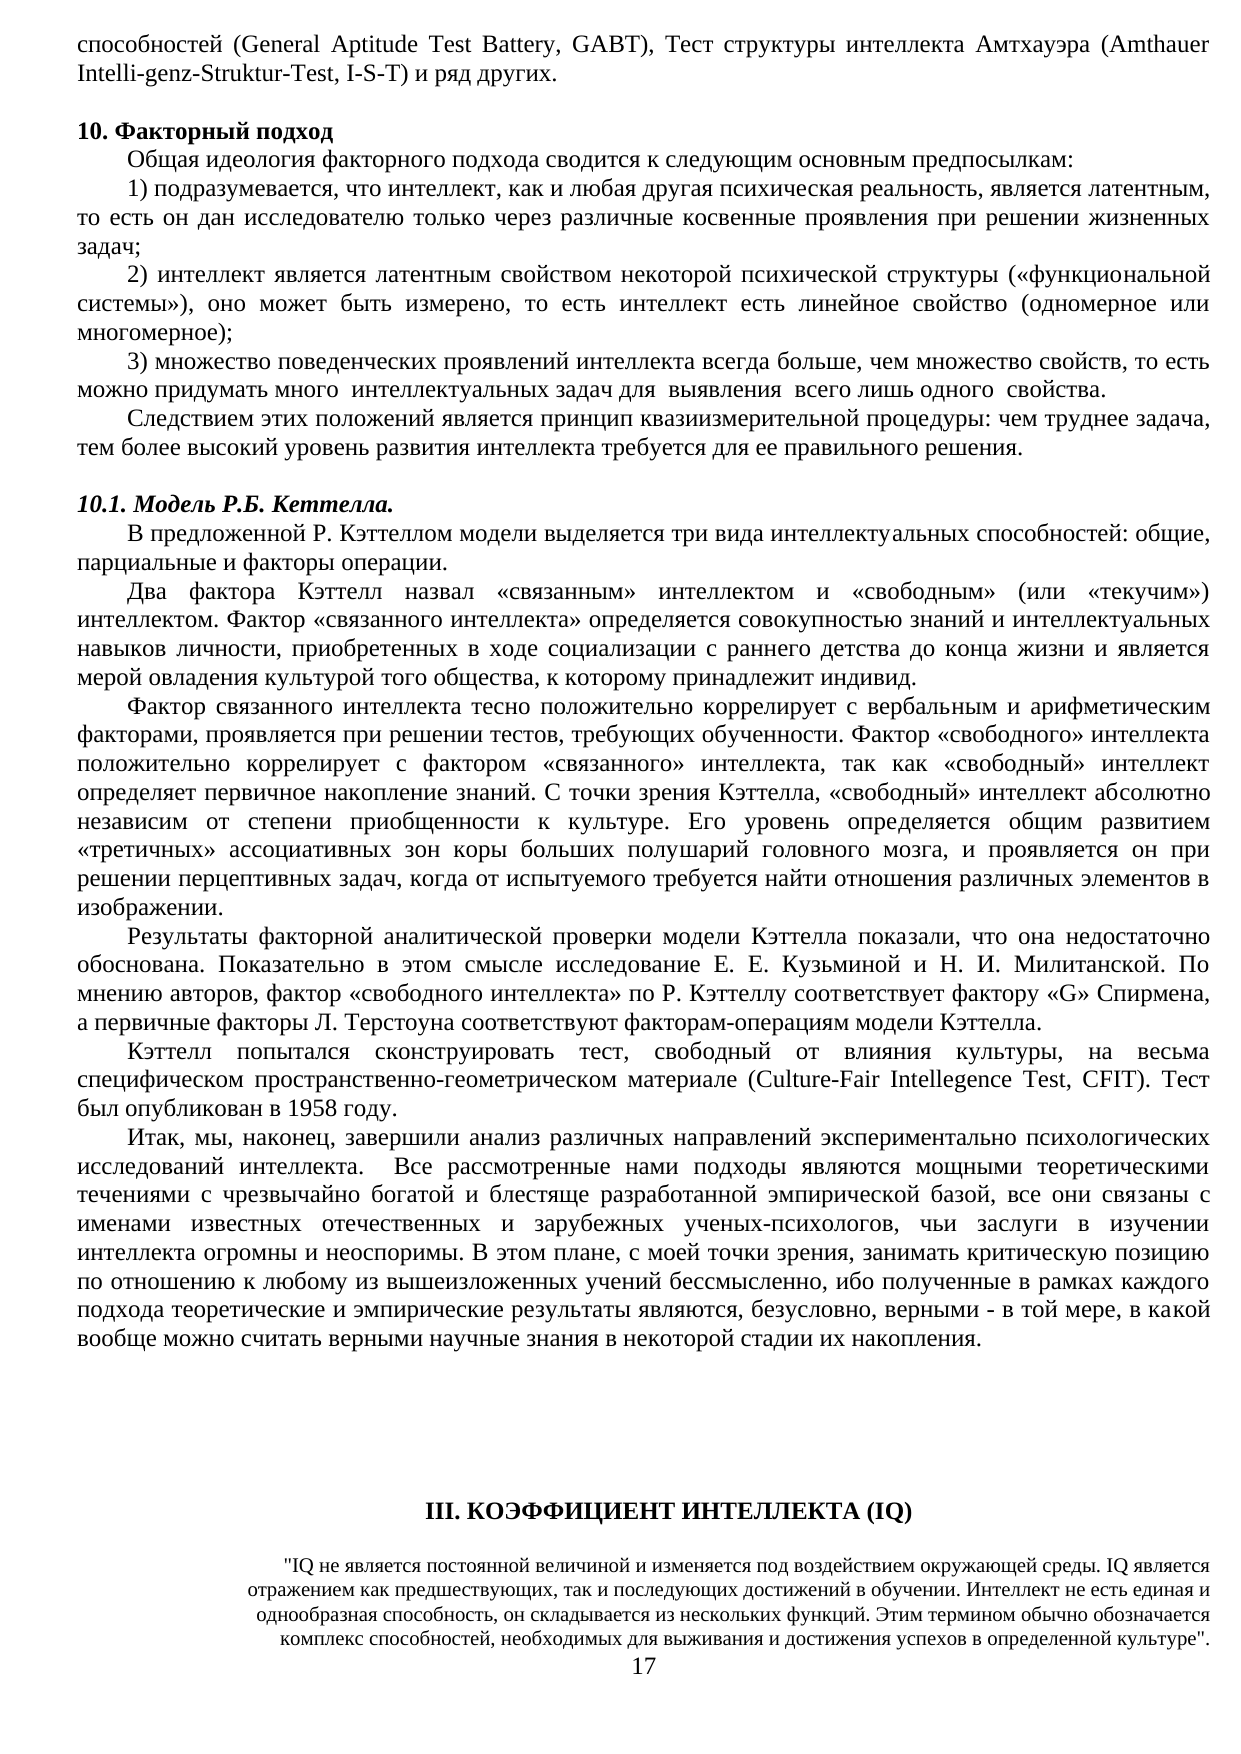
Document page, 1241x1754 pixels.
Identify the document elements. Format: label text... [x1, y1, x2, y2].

text В предложенной Р. Кэттеллом модели выделяется три вида интеллектуальных способностей: общие, парциальные и факторы операции. [77, 518, 1211, 576]
text Итак, мы, наконец, завершили анализ различных направлений экспериментально психологических исследований интеллекта. Все рассмотренные нами подходы являются мощными теоретическими течениями с чрезвычайно богатой и блестяще разработанной эмпирической базой, все они связаны с именами известных отечественных и зарубежных ученых-психологов, чьи заслуги в изучении интеллекта огромны и неоспоримы. В этом плане, с моей точки зрения, занимать критическую позицию по отношению к любому из вышеизложенных учений бессмысленно, ибо полученные в рамках каждого подхода теоретические и эмпирические результаты являются, безусловно, верными - в той мере, в какой вообще можно считать верными научные знания в некоторой стадии их накопления. [77, 1122, 1211, 1352]
text Кэттелл попытался сконструировать тест, свободный от влияния культуры, на весьма специфическом пространственно-геометрическом материале (Culture-Fair Intellegence Test, CFIT). Тест был опубликован в 1958 году. [77, 1036, 1211, 1122]
text 3) множество поведенческих проявлений интеллекта всегда больше, чем множество свойств, то есть можно придумать много интеллектуальных задач для выявления всего лишь одного свойства. [77, 346, 1211, 403]
text Результаты факторной аналитической проверки модели Кэттелла показали, что она недостаточно обоснована. Показательно в этом смысле исследование Е. Е. Кузьминой и Н. И. Милитанской. По мнению авторов, фактор «свободного интеллекта» по Р. Кэттеллу соответствует фактору «G» Спирмена, а первичные факторы Л. Терстоуна соответствуют факторам-операциям модели Кэттелла. [77, 921, 1211, 1036]
text отражением как предшествующих, так и последующих достижений в обучении. Интеллект не есть единая и однообразная способность, он складывается из нескольких функций. Этим термином обычно обозначается [77, 1577, 1211, 1626]
text 1) подразумевается, что интеллект, как и любая другая психическая реальность, является латентным, то есть он дан исследователю только через различные косвенные проявления при решении жизненных задач; [77, 173, 1211, 259]
text 10. Факторный подход [77, 116, 1211, 144]
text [77, 29, 1211, 87]
text Следствием этих положений является принцип квазиизмерительной процедуры: чем труднее задача, тем более высокий уровень развития интеллекта требуется для ее правильного решения. [77, 403, 1211, 461]
text 10.1. Модель Р.Б. Кеттелла. [77, 489, 1211, 518]
text Общая идеология факторного подхода сводится к следующим основным предпосылкам: [77, 144, 1211, 173]
text Два фактора Кэттелл назвал «связанным» интеллектом и «свободным» (или «текучим») интеллектом. Фактор «связанного интеллекта» определяется совокупностью знаний и интеллектуальных навыков личности, приобретенных в ходе социализации с раннего детства до конца жизни и является мерой овладения культурой того общества, к которому принадлежит индивид. [77, 576, 1211, 691]
text комплекс способностей, необходимых для выживания и достижения успехов в определенной культуре". [77, 1626, 1211, 1649]
text "IQ не является постоянной величиной и изменяется под воздействием окружающей среды. IQ является [77, 1553, 1211, 1577]
text 2) интеллект является латентным свойством некоторой психической структуры («функциональной системы»), оно может быть измерено, то есть интеллект есть линейное свойство (одномерное или многомерное); [77, 259, 1211, 346]
text Фактор связанного интеллекта тесно положительно коррелирует с вербальным и арифметическим факторами, проявляется при решении тестов, требующих обученности. Фактор «свободного» интеллекта положительно коррелирует с фактором «связанного» интеллекта, так как «свободный» интеллект определяет первичное накопление знаний. С точки зрения Кэттелла, «свободный» интеллект абсолютно независим от степени приобщенности к культуре. Его уровень определяется общим развитием «третичных» ассоциативных зон коры больших полушарий головного мозга, и проявляется он при решении перцептивных задач, когда от испытуемого требуется найти отношения различных элементов в изображении. [77, 691, 1211, 921]
text III. КОЭФФИЦИЕНТ ИНТЕЛЛЕКТА (IQ) [77, 1496, 1211, 1524]
